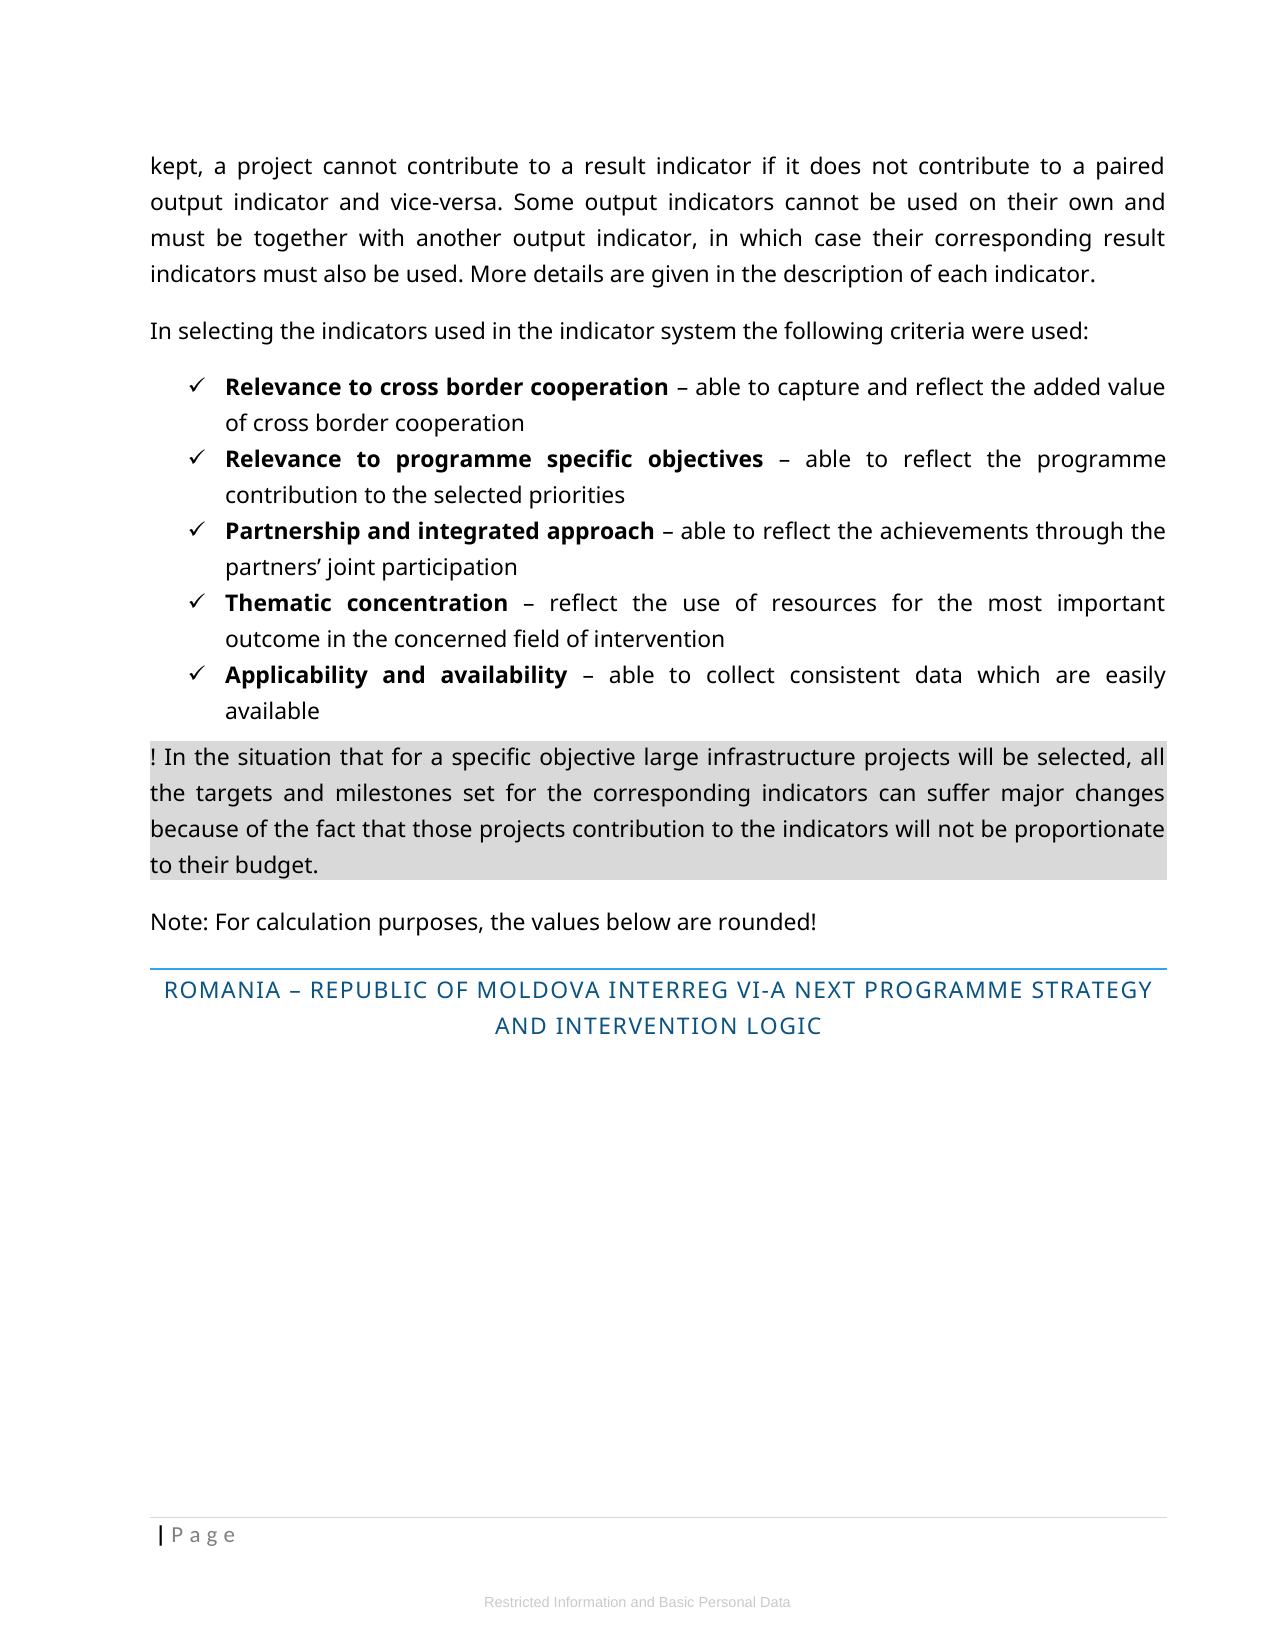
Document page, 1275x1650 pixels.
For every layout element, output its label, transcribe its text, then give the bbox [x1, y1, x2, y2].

list Relevance to cross border cooperation – able to capture and reflect the added value of cross border cooperation [187, 371, 1167, 438]
text In selecting the indicators used in the indicator system the following criteria were used: [150, 314, 1167, 346]
text Note: For calculation purposes, the values below are rounded! [150, 906, 1167, 937]
list Thematic concentration – reflect the use of resources for the most important outcome in the concerned field of intervention [187, 587, 1167, 654]
text ! In the situation that for a specific objective large infrastructure projects will be selected, all the targets and milestones set for the corresponding indicators can suffer major changes because of the fact that those projects contribution to the indicators will not be proportionate to their budget. [150, 741, 1167, 880]
list Applicability and availability – able to collect consistent data which are easily available [187, 659, 1167, 726]
list Relevance to programme specific objectives – able to reflect the programme contribution to the selected priorities [187, 443, 1167, 510]
list Partnership and integrated approach – able to reflect the achievements through the partners’ joint participation [187, 515, 1167, 582]
text ROMANIA – REPUBLIC OF MOLDOVA INTERREG VI-A NEXT PROGRAMME STRATEGY AND INTERVENTION LOGIC [150, 970, 1167, 1041]
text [150, 150, 1167, 289]
